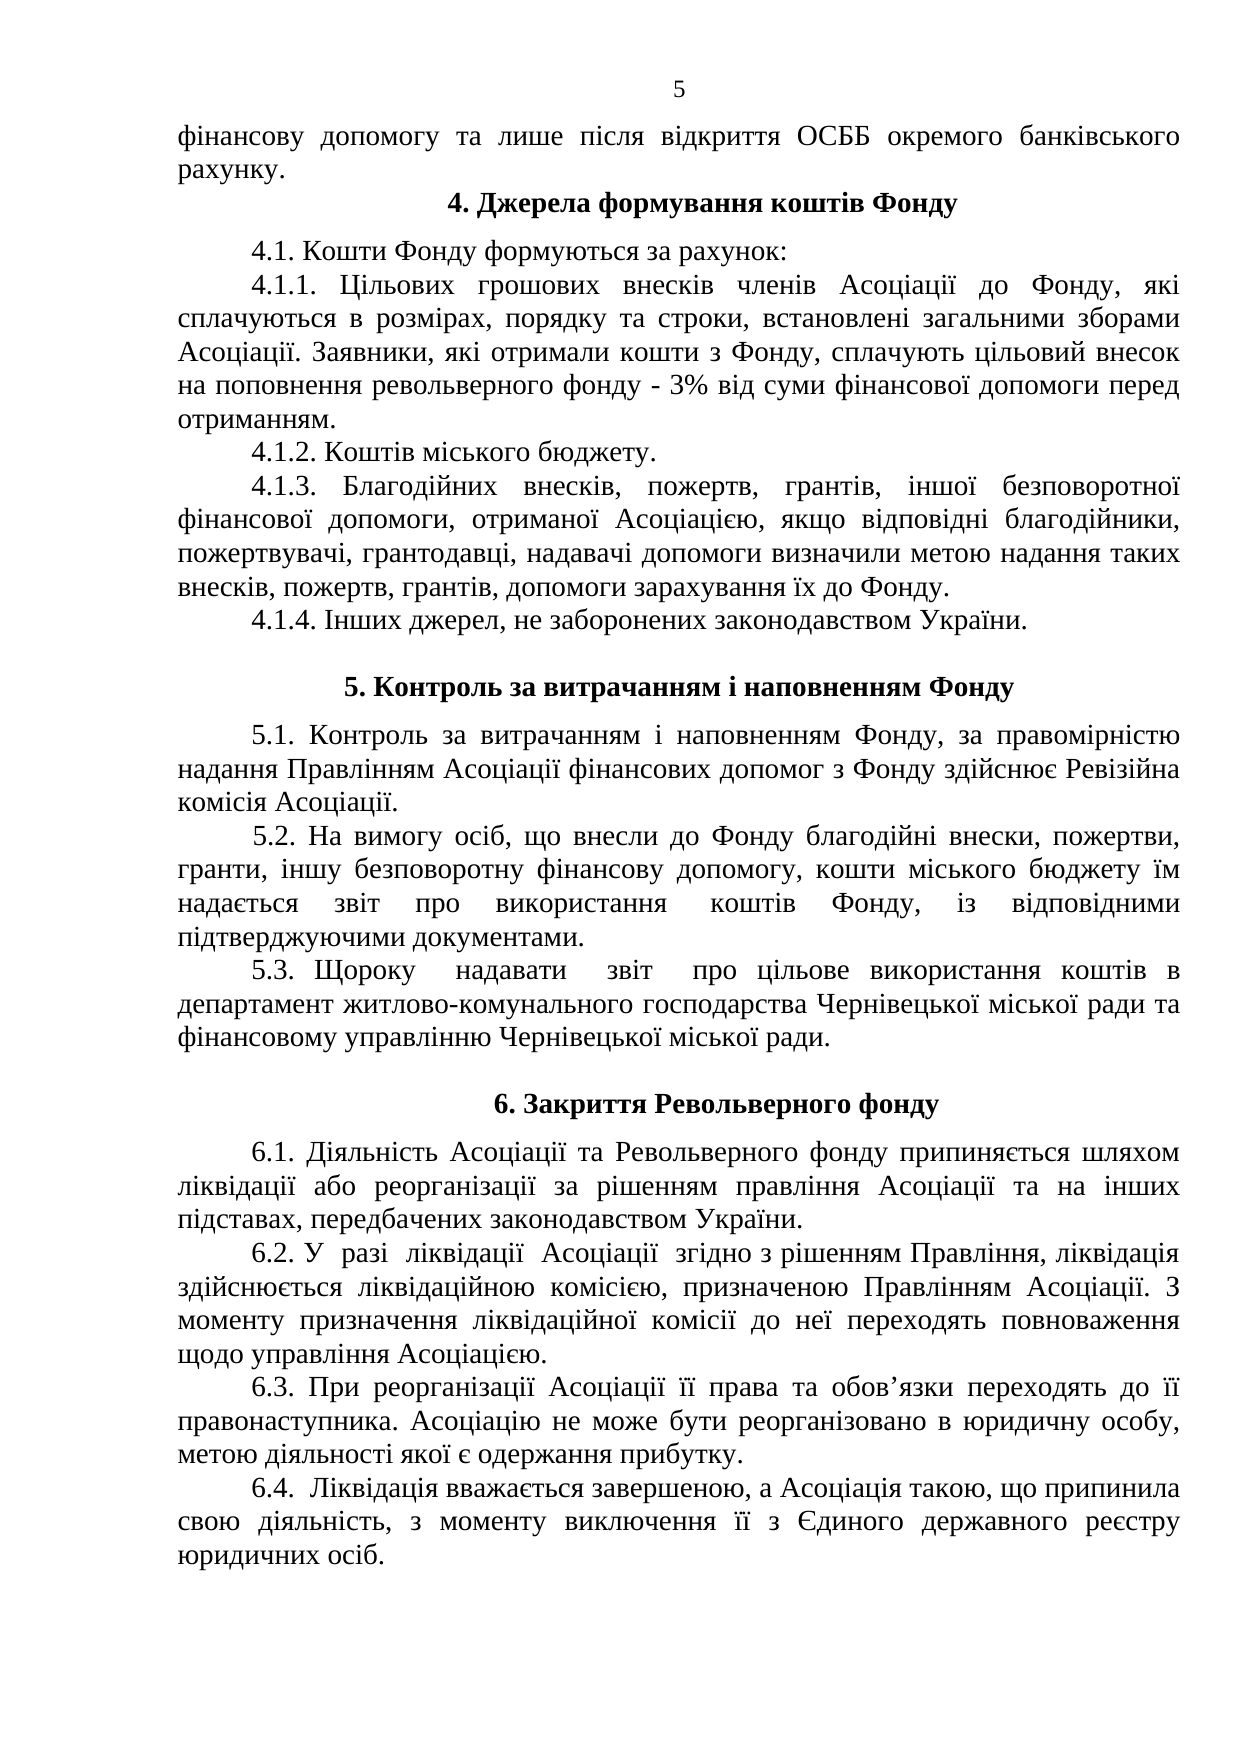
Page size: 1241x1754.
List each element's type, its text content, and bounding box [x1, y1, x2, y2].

text 5. Контроль за витрачанням і наповненням Фонду [177, 669, 1181, 703]
text 6.4. Ліквідація вважається завершеною, а Асоціація такою, що припинила свою діяльність, з моменту виключення її з Єдиного державного реєстру юридичних осіб. [177, 1470, 1181, 1571]
text 4.1.4. Інших джерел, не заборонених законодавством України. [177, 602, 1181, 636]
text 5.1. Контроль за витрачанням і наповненням Фонду, за правомірністю надання Правлінням Асоціації фінансових допомог з Фонду здійснює Ревізійна комісія Асоціації. [177, 717, 1181, 818]
text 5.2. На вимогу осіб, що внесли до Фонду благодійні внески, пожертви, гранти, іншу безповоротну фінансову допомогу, кошти міського бюджету їм надається звіт про використання коштів Фонду, із відповідними підтверджуючими документами. [177, 818, 1181, 952]
text 4. Джерела формування коштів Фонду [224, 185, 1181, 219]
text 6.3. При реорганізації Асоціації її права та обов’язки переходять до її правонаступника. Асоціацію не може бути реорганізовано в юридичну особу, метою діяльності якої є одержання прибутку. [177, 1369, 1181, 1470]
text 4.1.1. Цільових грошових внесків членів Асоціації до Фонду, які сплачуються в розмірах, порядку та строки, встановлені загальними зборами Асоціації. Заявники, які отримали кошти з Фонду, сплачують цільовий внесок на поповнення револьверного фонду - 3% від суми фінансової допомоги перед отриманням. [177, 267, 1181, 434]
text 6.1. Діяльність Асоціації та Револьверного фонду припиняється шляхом ліквідації або реорганізації за рішенням правління Асоціації та на інших підставах, передбачених законодавством України. [177, 1134, 1181, 1235]
text 6. Закриття Револьверного фонду [177, 1086, 1181, 1120]
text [177, 118, 1181, 185]
text 4.1.3. Благодійних внесків, пожертв, грантів, іншої безповоротної фінансової допомоги, отриманої Асоціацією, якщо відповідні благодійники, пожертвувачі, грантодавці, надавачі допомоги визначили метою надання таких внесків, пожертв, грантів, допомоги зарахування їх до Фонду. [177, 468, 1181, 602]
text 6.2. У разі ліквідації Асоціації згідно з рішенням Правління, ліквідація здійснюється ліквідаційною комісією, призначеною Правлінням Асоціації. З моменту призначення ліквідаційної комісії до неї переходять повноваження щодо управління Асоціацією. [177, 1235, 1181, 1369]
list 5.3. Щороку надавати звіт про цільове використання коштів в департамент житлово-комунального господарства Чернівецької міської ради та фінансовому управлінню Чернівецької міської ради. [177, 952, 1181, 1053]
text 4.1. Кошти Фонду формуються за рахунок: [177, 233, 1181, 267]
text 4.1.2. Коштів міського бюджету. [177, 434, 1181, 468]
